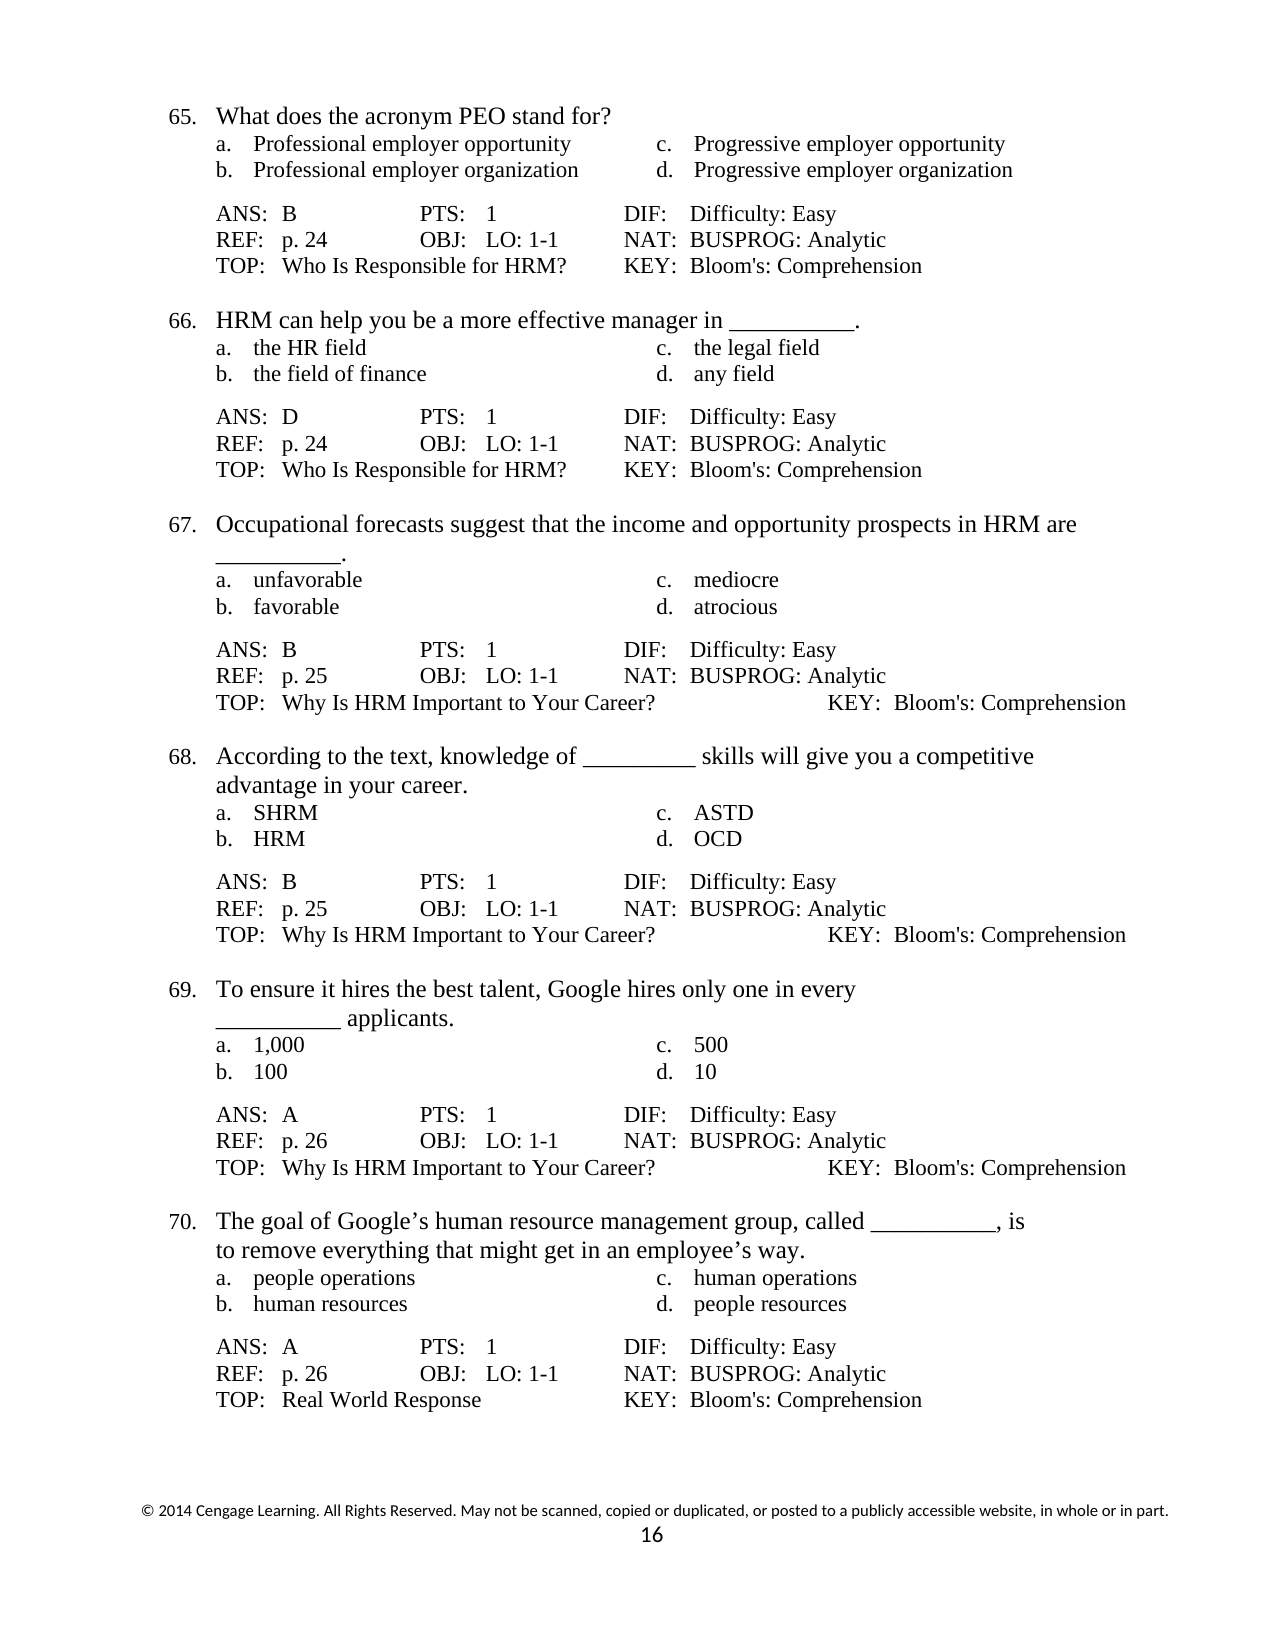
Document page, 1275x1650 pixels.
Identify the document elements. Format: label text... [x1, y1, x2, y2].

table_header a. [211, 1031, 248, 1058]
table_header a. [211, 1264, 248, 1290]
table_header a. [211, 566, 248, 593]
table_cell OCD [689, 825, 1092, 852]
text 65. What does the acronym PEO stand for? [150, 101, 1162, 130]
table_cell b. [211, 360, 248, 387]
table_header people operations [249, 1264, 652, 1290]
table_header mediocre [689, 566, 1092, 593]
text 66. HRM can help you be a more effective manager in __________. [150, 305, 1162, 334]
text 69. To ensure it hires the best talent, Google hires only one in every [150, 974, 1162, 1003]
table_header human operations [689, 1264, 1092, 1290]
table_cell b. [211, 156, 248, 183]
table_header c. [652, 799, 689, 825]
table_cell d. [652, 593, 689, 619]
table_header Professional employer opportunity [249, 130, 652, 156]
text TOP: Who Is Responsible for HRM? KEY: Bloom's: Comprehension [216, 252, 1162, 279]
table_header c. [652, 566, 689, 593]
text TOP: Why Is HRM Important to Your Career? KEY: Bloom's: Comprehension [216, 1154, 1162, 1180]
text 70. The goal of Google’s human resource management group, called __________, is [150, 1206, 1162, 1235]
text ANS: A PTS: 1 DIF: Difficulty: Easy [216, 1101, 1162, 1127]
table_cell b. [211, 825, 248, 852]
table_cell b. [211, 1058, 248, 1084]
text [216, 1360, 1162, 1386]
text REF: p. 26 OBJ: LO: 1-1 NAT: BUSPROG: Analytic [216, 1127, 1162, 1154]
table_cell b. [211, 1290, 248, 1317]
table_header c. [652, 1264, 689, 1290]
text REF: p. 25 OBJ: LO: 1-1 NAT: BUSPROG: Analytic [216, 662, 1162, 689]
table_cell b. [211, 593, 248, 619]
table_header the HR field [249, 334, 652, 360]
table_header Progressive employer opportunity [689, 130, 1092, 156]
table_header c. [652, 130, 689, 156]
text ANS: B PTS: 1 DIF: Difficulty: Easy [216, 200, 1162, 226]
table_cell favorable [249, 593, 652, 619]
table_header SHRM [249, 799, 652, 825]
text ANS: B PTS: 1 DIF: Difficulty: Easy [216, 636, 1162, 662]
table_cell any field [689, 360, 1092, 387]
table_cell human resources [249, 1290, 652, 1317]
table_header ASTD [689, 799, 1092, 825]
text ANS: D PTS: 1 DIF: Difficulty: Easy [216, 403, 1162, 430]
table_header 1,000 [249, 1031, 652, 1058]
table_cell d. [652, 1058, 689, 1084]
text REF: p. 24 OBJ: LO: 1-1 NAT: BUSPROG: Analytic [216, 430, 1162, 456]
table_header a. [211, 334, 248, 360]
table_cell the field of finance [249, 360, 652, 387]
table_cell d. [652, 825, 689, 852]
text 68. According to the text, knowledge of _________ skills will give you a competitive [150, 741, 1162, 770]
text ANS: A PTS: 1 DIF: Difficulty: Easy [216, 1333, 1162, 1360]
text TOP: Why Is HRM Important to Your Career? KEY: Bloom's: Comprehension [216, 921, 1162, 947]
table_cell Progressive employer organization [689, 156, 1092, 183]
text TOP: Why Is HRM Important to Your Career? KEY: Bloom's: Comprehension [216, 689, 1162, 715]
table_header c. [652, 1031, 689, 1058]
text __________ applicants. [216, 1003, 1162, 1031]
table_cell d. [652, 156, 689, 183]
table_header a. [211, 799, 248, 825]
table_cell 100 [249, 1058, 652, 1084]
table_cell people resources [689, 1290, 1092, 1317]
table_header a. [211, 130, 248, 156]
text 67. Occupational forecasts suggest that the income and opportunity prospects in HRM are [150, 509, 1162, 538]
text REF: p. 24 OBJ: LO: 1-1 NAT: BUSPROG: Analytic [216, 226, 1162, 252]
text to remove everything that might get in an employee’s way. [216, 1235, 1162, 1264]
table_cell Professional employer organization [249, 156, 652, 183]
table_cell d. [652, 1290, 689, 1317]
table_header 500 [689, 1031, 1092, 1058]
table_cell 10 [689, 1058, 1092, 1084]
table_header unfavorable [249, 566, 652, 593]
table_cell HRM [249, 825, 652, 852]
text advantage in your career. [216, 770, 1162, 799]
table_cell d. [652, 360, 689, 387]
table_header c. [652, 334, 689, 360]
text REF: p. 25 OBJ: LO: 1-1 NAT: BUSPROG: Analytic [216, 895, 1162, 921]
table_header the legal field [689, 334, 1092, 360]
text ANS: B PTS: 1 DIF: Difficulty: Easy [216, 868, 1162, 895]
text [216, 1386, 1162, 1412]
table_cell atrocious [689, 593, 1092, 619]
text TOP: Who Is Responsible for HRM? KEY: Bloom's: Comprehension [216, 456, 1162, 482]
text __________. [216, 538, 1162, 566]
